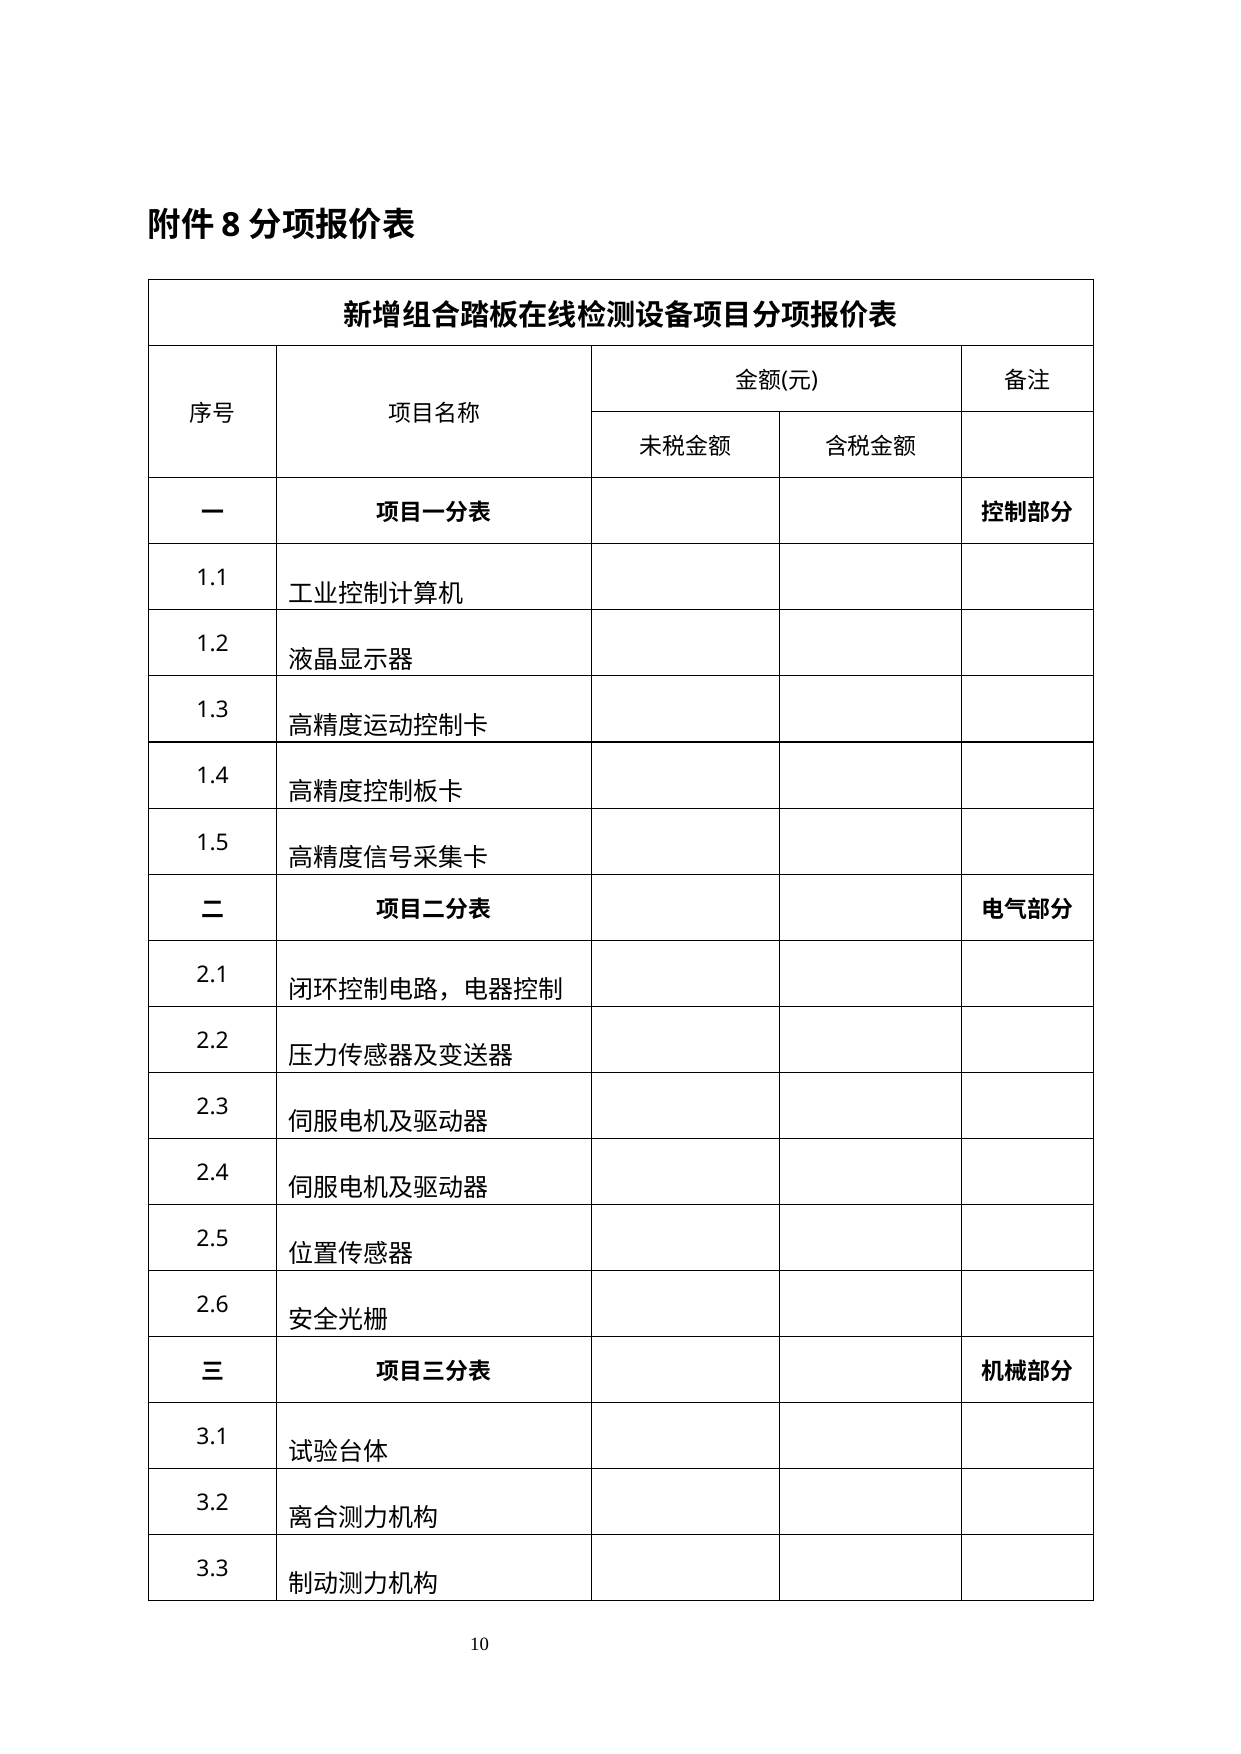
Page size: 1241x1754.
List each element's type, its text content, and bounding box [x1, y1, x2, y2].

table_cell [592, 1535, 779, 1600]
table_cell [780, 1271, 961, 1336]
table_cell 金额(元) [592, 346, 961, 411]
table_cell [780, 875, 961, 939]
table_cell [962, 1271, 1093, 1336]
table_cell [592, 1007, 779, 1072]
table_cell [592, 809, 779, 873]
table_cell 控制部分 [962, 478, 1093, 543]
table_cell 项目名称 [277, 346, 591, 477]
table_cell [962, 743, 1093, 807]
table_cell [780, 1337, 961, 1402]
table_cell [962, 1205, 1093, 1270]
table_cell [780, 809, 961, 873]
table_cell [780, 544, 961, 609]
table_cell 伺服电机及驱动器 [277, 1139, 591, 1204]
table_cell [780, 1469, 961, 1534]
table_cell 1.2 [149, 610, 276, 675]
table_cell [962, 1403, 1093, 1468]
table_cell [592, 1337, 779, 1402]
table_cell 2.2 [149, 1007, 276, 1072]
table_cell 1.1 [149, 544, 276, 609]
table_cell [592, 610, 779, 675]
table_cell 项目一分表 [277, 478, 591, 543]
table_cell 备注 [962, 346, 1093, 411]
table_cell 离合测力机构 [277, 1469, 591, 1534]
table_cell [592, 1073, 779, 1138]
table_cell [780, 676, 961, 741]
table_cell [780, 1139, 961, 1204]
table_cell 1.4 [149, 743, 276, 807]
table_cell 3.3 [149, 1535, 276, 1600]
table_cell 2.1 [149, 941, 276, 1006]
table_cell 机械部分 [962, 1337, 1093, 1402]
table_cell 高精度控制板卡 [277, 743, 591, 807]
table_cell 含税金额 [780, 412, 961, 477]
table_cell [780, 478, 961, 543]
table_cell [592, 1205, 779, 1270]
table_header 新增组合踏板在线检测设备项目分项报价表 [149, 280, 1093, 345]
table_cell 2.3 [149, 1073, 276, 1138]
table_cell 3.2 [149, 1469, 276, 1534]
table_cell [780, 1073, 961, 1138]
table_cell [962, 610, 1093, 675]
table_cell [592, 676, 779, 741]
table_cell 一 [149, 478, 276, 543]
table_cell 项目二分表 [277, 875, 591, 939]
table_cell 位置传感器 [277, 1205, 591, 1270]
table_cell 高精度信号采集卡 [277, 809, 591, 873]
table_cell [962, 1073, 1093, 1138]
table_cell 电气部分 [962, 875, 1093, 939]
table_cell [780, 941, 961, 1006]
table_cell [962, 1535, 1093, 1600]
table_cell [592, 1469, 779, 1534]
table_cell [962, 941, 1093, 1006]
table_cell 制动测力机构 [277, 1535, 591, 1600]
table_cell 未税金额 [592, 412, 779, 477]
table_cell 2.5 [149, 1205, 276, 1270]
table_cell 高精度运动控制卡 [277, 676, 591, 741]
table_cell [592, 1139, 779, 1204]
list 附件8 分项报价表 [148, 190, 1092, 255]
table_cell [962, 676, 1093, 741]
table_cell [780, 610, 961, 675]
table_cell 三 [149, 1337, 276, 1402]
table_cell [780, 1535, 961, 1600]
table_cell 1.3 [149, 676, 276, 741]
table_cell 1.5 [149, 809, 276, 873]
table_cell [780, 1007, 961, 1072]
table_cell 液晶显示器 [277, 610, 591, 675]
table_cell [962, 809, 1093, 873]
table_cell [592, 478, 779, 543]
table_cell 二 [149, 875, 276, 939]
table_cell [592, 941, 779, 1006]
table_cell 安全光栅 [277, 1271, 591, 1336]
table_cell [962, 1007, 1093, 1072]
table_cell 2.6 [149, 1271, 276, 1336]
table_cell [592, 743, 779, 807]
table_cell 3.1 [149, 1403, 276, 1468]
table_cell 工业控制计算机 [277, 544, 591, 609]
table_cell 序号 [149, 346, 276, 477]
table_cell [592, 1271, 779, 1336]
table_cell 压力传感器及变送器 [277, 1007, 591, 1072]
table_cell 伺服电机及驱动器 [277, 1073, 591, 1138]
table_cell [962, 1469, 1093, 1534]
table_cell [780, 1205, 961, 1270]
table_cell [962, 1139, 1093, 1204]
table_cell 试验台体 [277, 1403, 591, 1468]
table_cell [962, 544, 1093, 609]
table_cell [592, 1403, 779, 1468]
table_cell [780, 743, 961, 807]
table_cell 项目三分表 [277, 1337, 591, 1402]
table_cell [592, 875, 779, 939]
table_cell [592, 544, 779, 609]
table_cell 2.4 [149, 1139, 276, 1204]
table_cell [780, 1403, 961, 1468]
table_cell [962, 412, 1093, 477]
table_cell 闭环控制电路，电器控制 [277, 941, 591, 1006]
